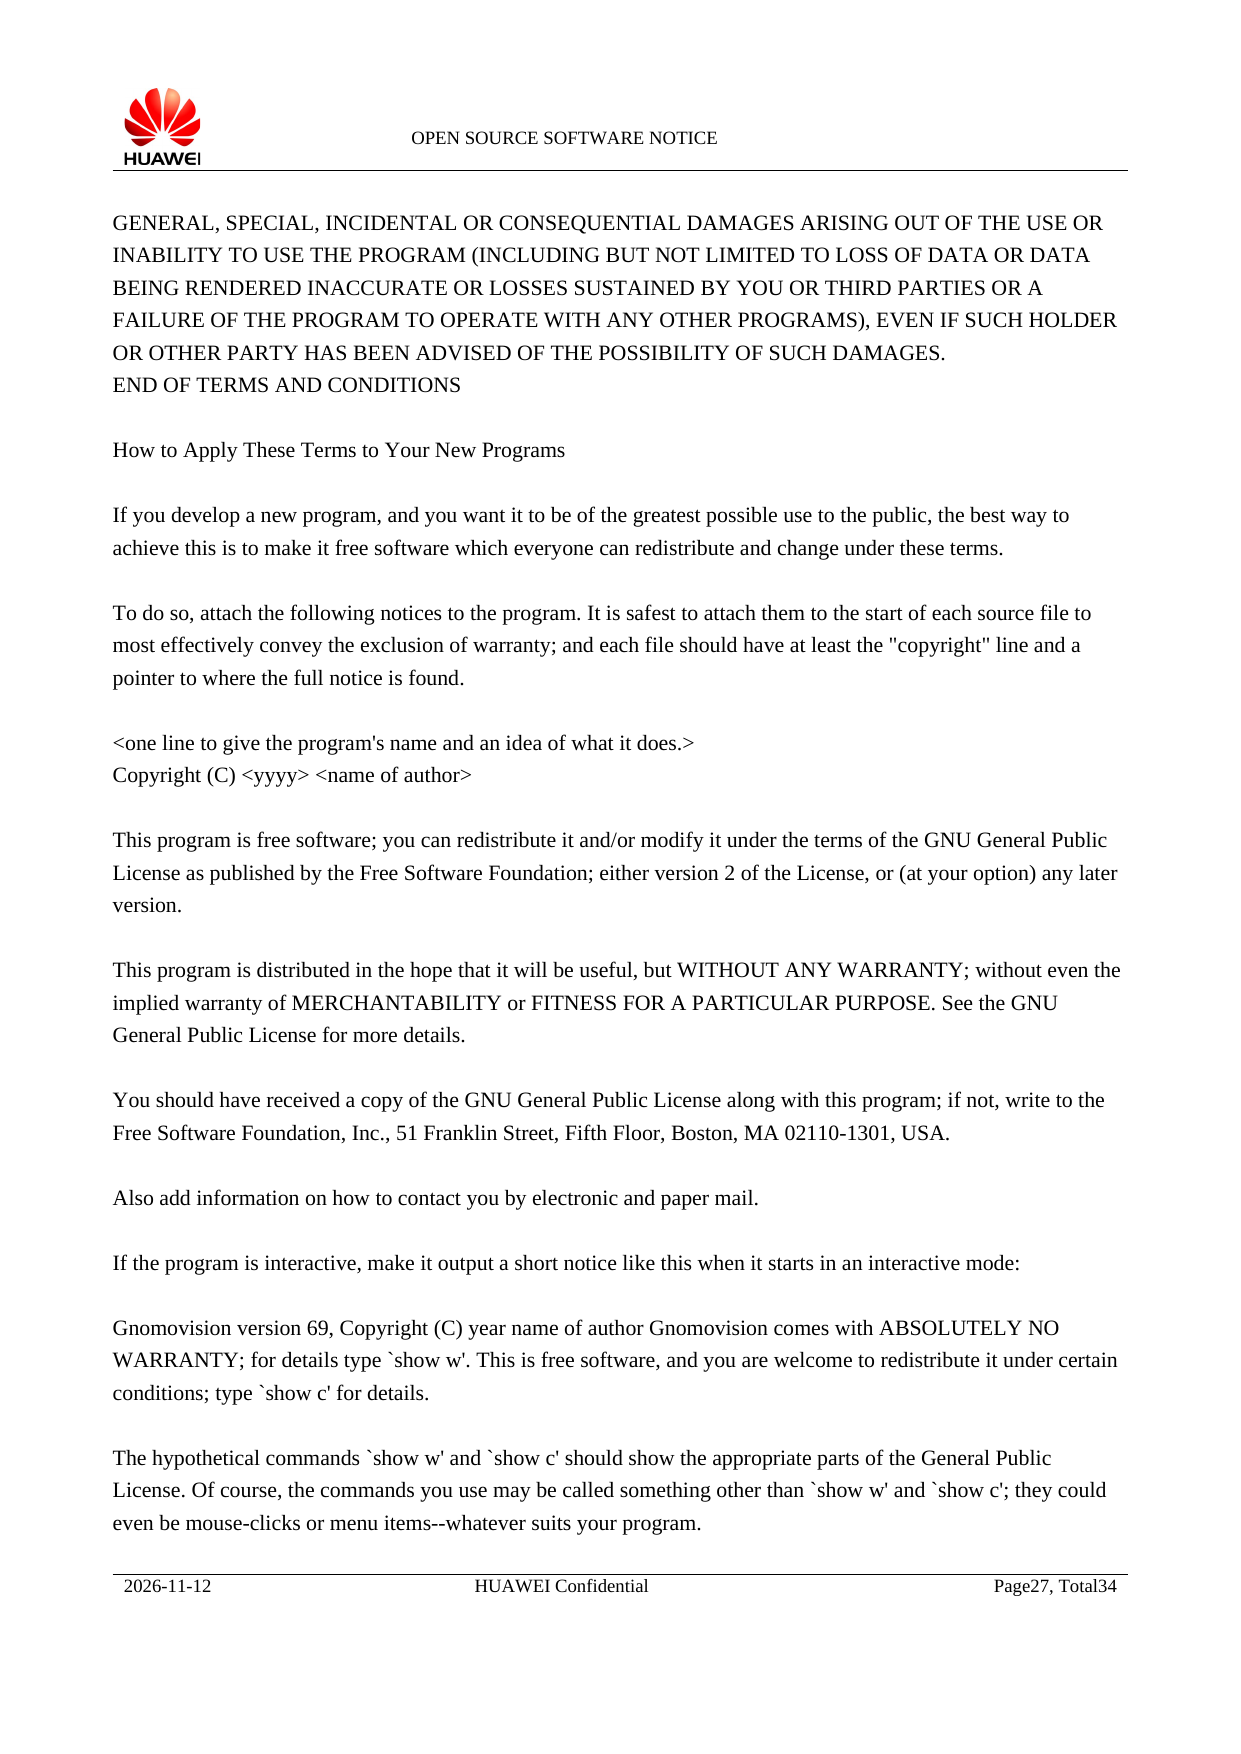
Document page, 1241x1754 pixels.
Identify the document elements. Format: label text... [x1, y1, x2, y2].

picture [124, 88, 201, 165]
